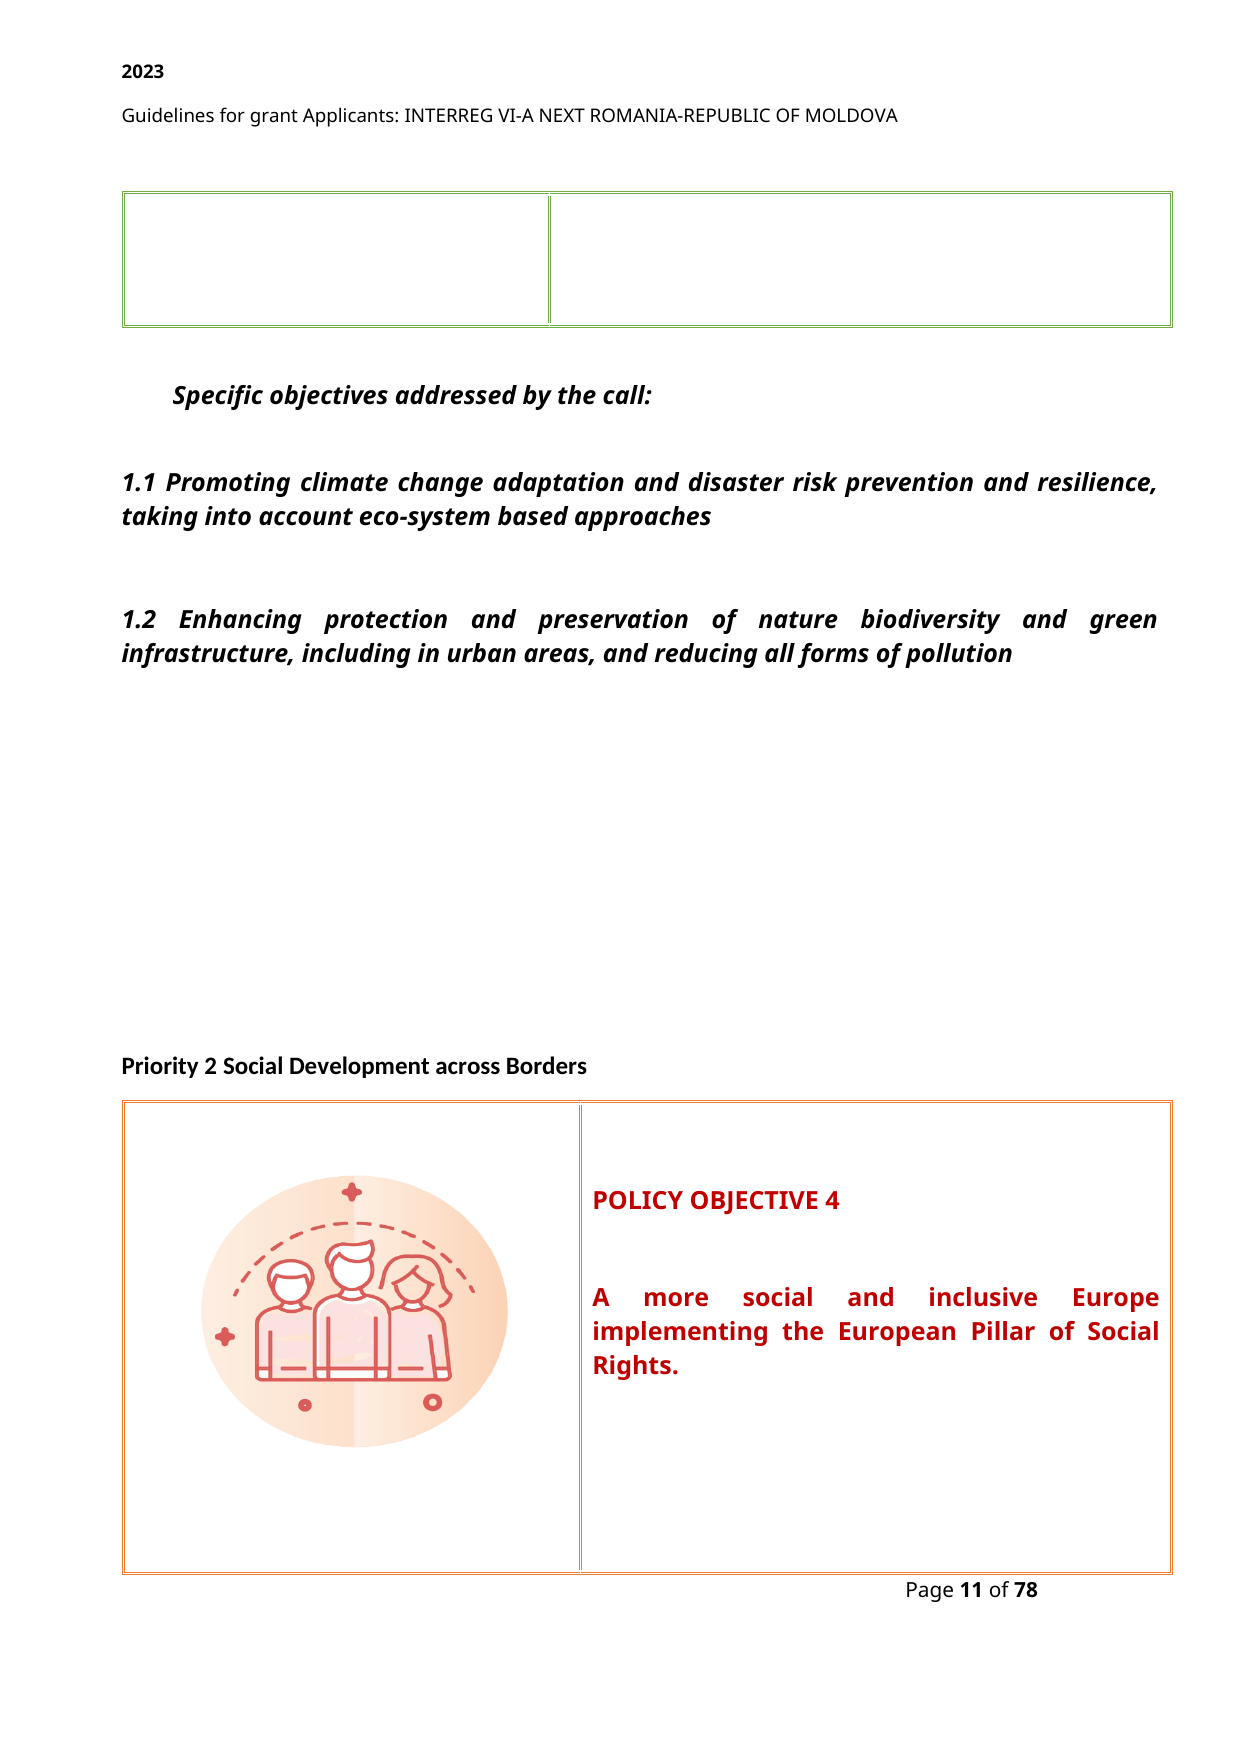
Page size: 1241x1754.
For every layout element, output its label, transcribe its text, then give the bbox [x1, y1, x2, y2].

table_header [550, 194, 1170, 325]
text 1.1 Promoting climate change adaptation and disaster risk prevention and resilience, taking into account eco-system based approaches [121, 465, 1162, 533]
picture [134, 1103, 536, 1486]
text 1.2 Enhancing protection and preservation of nature biodiversity and green infrastructure, including in urban areas, and reducing all forms of pollution [121, 601, 1162, 669]
text Specific objectives addressed by the call: [121, 377, 1162, 412]
text Priority 2 Social Development across Borders [121, 1051, 1162, 1081]
table_header [125, 192, 550, 325]
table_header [581, 1103, 1170, 1572]
table_header [123, 1101, 581, 1572]
